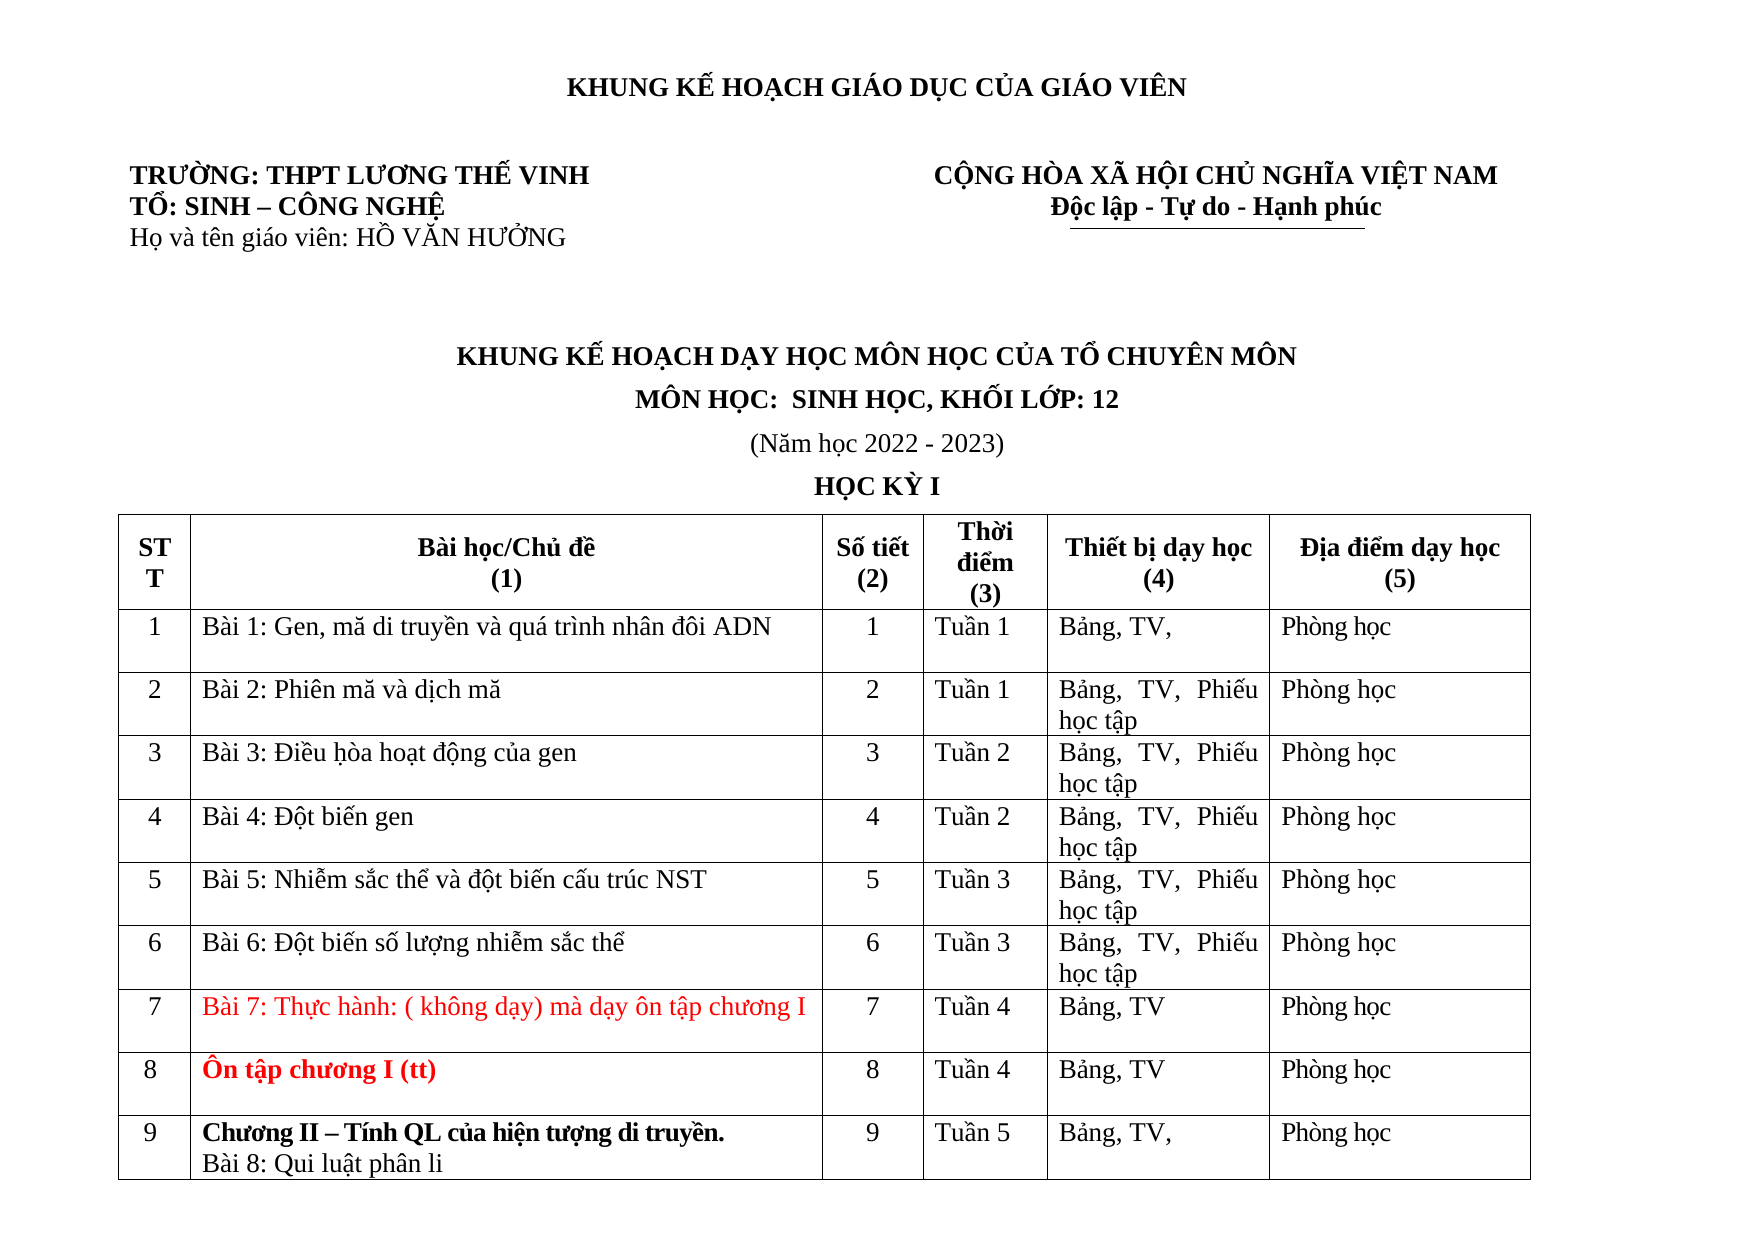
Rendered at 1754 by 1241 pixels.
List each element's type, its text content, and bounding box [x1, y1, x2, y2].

table_cell Bảng, TV, Phiếu học tập [1048, 673, 1269, 735]
table_cell Phòng học [1270, 736, 1530, 799]
table_cell Bảng, TV, [1048, 1116, 1269, 1179]
table_cell Bảng, TV, Phiếu học tập [1048, 800, 1269, 862]
table_cell 3 [119, 736, 190, 799]
table_cell Phòng học [1270, 800, 1530, 862]
table_cell 8 [823, 1053, 923, 1115]
table_cell Tuần 4 [924, 990, 1047, 1052]
table_cell Tuần 2 [924, 800, 1047, 862]
table_cell Phòng học [1270, 1053, 1530, 1115]
table_header Thời điểm (3) [924, 515, 1047, 609]
table_cell Bảng, TV, Phiếu học tập [1048, 926, 1269, 989]
table_cell 2 [823, 673, 923, 735]
table_cell Phòng học [1270, 610, 1530, 672]
table_cell Phòng học [1270, 673, 1530, 735]
table_cell Tuần 4 [924, 1053, 1047, 1115]
table_cell 7 [823, 990, 923, 1052]
table_header CỘNG HÒA XÃ HỘI CHỦ NGHĨA VIỆT NAM Độc lập - Tự do - Hạnh phúc [797, 159, 1635, 283]
table_header TRƯỜNG: THPT LƯƠNG THẾ VINH TỔ: SINH – CÔNG NGHỆ Họ và tên giáo viên: HỒ VĂN HƯỞNG [118, 159, 797, 283]
table_header Số tiết (2) [823, 515, 923, 609]
table_cell 9 [119, 1116, 190, 1179]
table_cell Bài 3: Điều ḥòa hoạt động của gen [191, 736, 822, 799]
table_cell Bài 1: Gen, mă di truyền và quá trình nhân đôi ADN [191, 610, 822, 672]
table_cell Bảng, TV [1048, 1053, 1269, 1115]
table_cell 6 [823, 926, 923, 989]
table_header Địa điểm dạy học (5) [1270, 515, 1530, 609]
text MÔN HỌC: SINH HỌC, KHỐI LỚP: 12 [118, 383, 1636, 414]
table_cell Bảng, TV, Phiếu học tập [1048, 863, 1269, 925]
table_cell 4 [119, 800, 190, 862]
table_cell Bài 7: Thực hành: ( không dạy) mà dạy ôn tập chương I [191, 990, 822, 1052]
text KHUNG KẾ HOẠCH GIÁO DỤC CỦA GIÁO VIÊN [118, 72, 1636, 103]
text (Năm học 2022 - 2023) [118, 427, 1636, 458]
table_cell 3 [823, 736, 923, 799]
table_cell Tuần 5 [924, 1116, 1047, 1179]
table_cell Ôn tập chương I (tt) [191, 1053, 822, 1115]
table_cell Tuần 3 [924, 863, 1047, 925]
table_cell 1 [823, 610, 923, 672]
table_cell Bảng, TV, [1048, 610, 1269, 672]
table_cell 5 [119, 863, 190, 925]
table_cell 4 [823, 800, 923, 862]
table_cell Tuần 1 [924, 673, 1047, 735]
table_cell Bảng, TV, Phiếu học tập [1048, 736, 1269, 799]
table_cell Bài 2: Phiên mă và dịch mă [191, 673, 822, 735]
table_cell Bảng, TV [1048, 990, 1269, 1052]
table_cell 6 [119, 926, 190, 989]
table_cell Bài 6: Đột biến số lượng nhiễm sắc thể [191, 926, 822, 989]
table_cell 1 [119, 610, 190, 672]
table_cell Chương II – Tính QL của hiện tượng di truyền. Bài 8: Qui luật phân li [191, 1116, 822, 1179]
table_cell 5 [823, 863, 923, 925]
table_header Thiết bị dạy học (4) [1048, 515, 1269, 609]
table_cell Phòng học [1270, 926, 1530, 989]
table_cell 8 [119, 1053, 190, 1115]
text HỌC KỲ I [118, 471, 1636, 502]
table_cell Phòng học [1270, 1116, 1530, 1179]
table_cell Bài 4: Đột biến gen [191, 800, 822, 862]
table_cell Tuần 2 [924, 736, 1047, 799]
table_header Bài học/Chủ đề (1) [191, 515, 822, 609]
table_cell Bài 5: Nhiễm sắc thể và đột biến cấu trúc NST [191, 863, 822, 925]
table_cell 9 [823, 1116, 923, 1179]
text KHUNG KẾ HOẠCH DẠY HỌC MÔN HỌC CỦA TỔ CHUYÊN MÔN [118, 339, 1636, 371]
table_cell Tuần 3 [924, 926, 1047, 989]
table_cell Phòng học [1270, 990, 1530, 1052]
table_header STT [119, 515, 190, 609]
table_cell Phòng học [1270, 863, 1530, 925]
table_cell Tuần 1 [924, 610, 1047, 672]
table_cell 2 [119, 673, 190, 735]
table_cell 7 [119, 990, 190, 1052]
